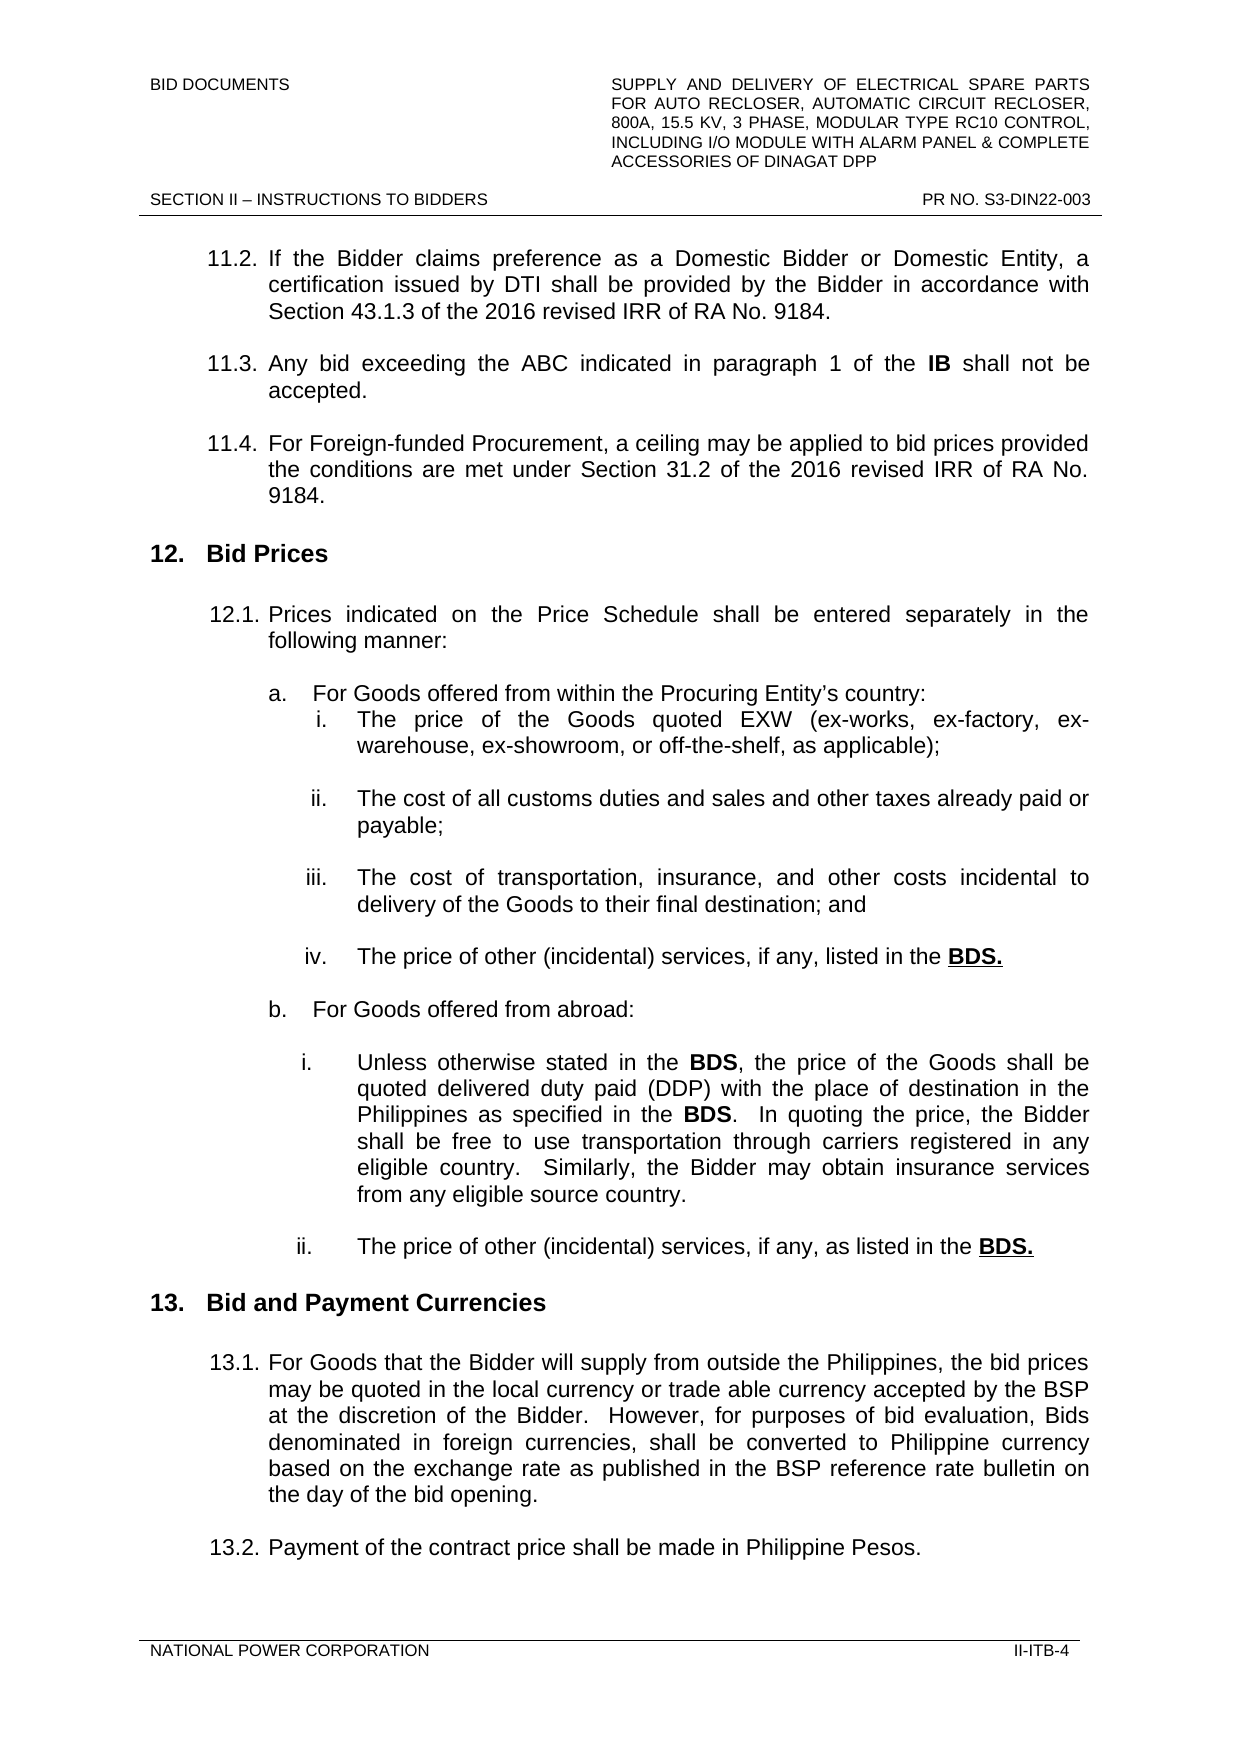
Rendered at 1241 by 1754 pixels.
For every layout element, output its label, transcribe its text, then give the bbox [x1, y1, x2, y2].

list Unless otherwise stated in the BDS, the price of the Goods shall be quoted delivered duty paid (DDP) with the place of destination in the Philippines as specified in the BDS. In quoting the price, the Bidder shall be free to use transportation through carriers registered in any eligible country. Similarly, the Bidder may obtain insurance services from any eligible source country. [312, 1049, 1090, 1207]
list For Goods that the Bidder will supply from outside the Philippines, the bid prices may be quoted in the local currency or trade able currency accepted by the BSP at the discretion of the Bidder. However, for purposes of bid evaluation, Bids denominated in foreign currencies, shall be converted to Philippine currency based on the exchange rate as published in the BSP reference rate bulletin on the day of the bid opening. [209, 1349, 1090, 1507]
list The cost of transportation, insurance, and other costs incidental to delivery of the Goods to their final destination; and [327, 864, 1090, 917]
list The price of other (incidental) services, if any, listed in the BDS. [327, 943, 1090, 970]
list For Foreign-funded Procurement, a ceiling may be applied to bid prices provided the conditions are met under Section 31.2 of the 2016 revised IRR of RA No. 9184. [207, 429, 1090, 508]
list If the Bidder claims preference as a Domestic Bidder or Domestic Entity, a certification issued by DTI shall be provided by the Bidder in accordance with Section 43.1.3 of the 2016 revised IRR of RA No. 9184. [207, 245, 1090, 324]
list The cost of all customs duties and sales and other taxes already paid or payable; [327, 785, 1090, 838]
list For Goods offered from abroad: [268, 996, 1090, 1022]
list Payment of the contract price shall be made in Philippine Pesos. [209, 1534, 1090, 1560]
subtitle Bid and Payment Currencies [150, 1288, 1090, 1316]
subtitle Bid Prices [150, 539, 1090, 568]
list The price of other (incidental) services, if any, as listed in the BDS. [312, 1233, 1090, 1259]
list For Goods offered from within the Procuring Entity’s country: [268, 680, 1090, 706]
list Any bid exceeding the ABC indicated in paragraph 1 of the IB shall not be accepted. [207, 350, 1090, 403]
list The price of the Goods quoted EXW (ex-works, ex-factory, ex-warehouse, ex-showroom, or off-the-shelf, as applicable); [327, 706, 1090, 759]
text 12.1. Prices indicated on the Price Schedule shall be entered separately in the following manner: [209, 601, 1090, 653]
